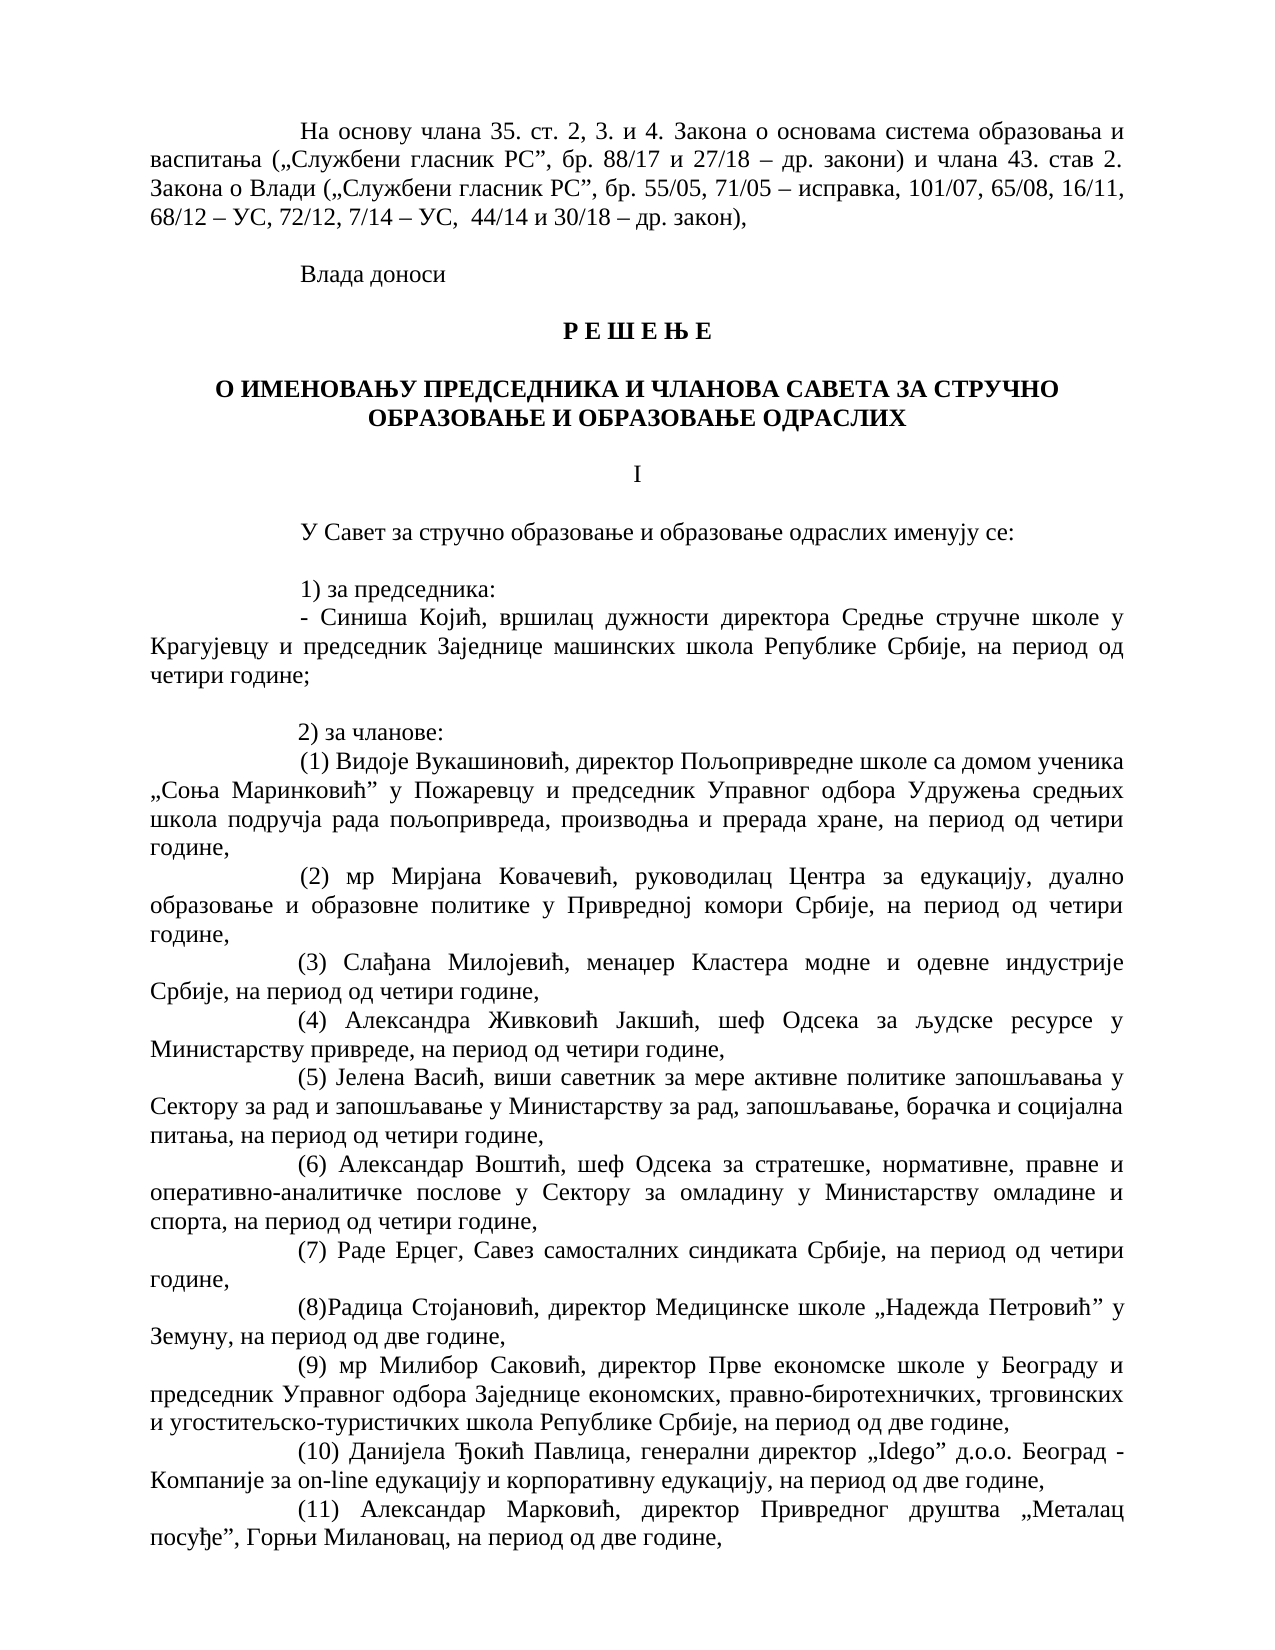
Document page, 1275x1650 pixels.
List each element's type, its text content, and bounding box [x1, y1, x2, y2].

text (4) Александра Живковић Јакшић, шеф Одсека за људске ресурсе у Министарству привреде, на период од четири године, [150, 1005, 1124, 1062]
text (10) Данијела Ђокић Павлица, генерални директор „Idego” д.о.о. Београд - Компаније за on-line едукацију и корпоративну едукацију, на период од две године, [150, 1436, 1124, 1494]
text (3) Слађана Милојевић, менаџер Кластера модне и одевне индустрије Србије, на период од четири године, [150, 947, 1124, 1005]
text (8) Радица Стојановић, директор Медицинске школе „Надежда Петровић” у Земуну, на период од две године, [150, 1292, 1124, 1350]
text (5) Јелена Васић, виши саветник за мере активне политике запошљавања у Сектору за рад и запошљавање у Министарству за рад, запошљавање, борачка и социјална питања, на период од четири године, [150, 1062, 1124, 1149]
text I [150, 459, 1124, 488]
text (7) Раде Ерцег, Савез самосталних синдиката Србије, на период од четири године, [150, 1235, 1124, 1292]
text 2) за чланове: [150, 717, 1124, 746]
text (1) Видоје Вукашиновић, директор Пољопривредне школе са домом ученика „Соња Маринковић” у Пожаревцу и председник Управног одбора Удружења средњих школа подручја рада пољопривреда, производња и прерада хране, на период од четири године, [150, 746, 1124, 861]
text (2) мр Мирјана Ковачевић, руководилац Центра за едукацију, дуално образовање и образовне политике у Привредној комори Србије, на период од четири године, [150, 861, 1124, 947]
text (11) Александар Марковић, директор Привредног друштва „Металац посуђе”, Горњи Милановац, на период од две године, [150, 1494, 1124, 1551]
text (9) мр Милибор Саковић, директор Прве економске школе у Београду и председник Управног одбора Заједнице економских, правно-биротехничких, трговинских и угоститељско-туристичких школа Републике Србије, на период од две године, [150, 1350, 1124, 1436]
text (6) Александар Воштић, шеф Одсека за стратешке, нормативне, правне и оперативно-аналитичке послове у Сектору за омладину у Министарству омладине и спорта, на период од четири године, [150, 1149, 1124, 1235]
text 1) за председника: [150, 574, 1124, 602]
text О ИМЕНОВАЊУ ПРЕДСЕДНИКА И ЧЛАНОВА САВЕТА ЗА СТРУЧНО ОБРАЗОВАЊЕ И ОБРАЗОВАЊЕ ОДРАСЛИХ [150, 374, 1124, 431]
text На основу члана 35. ст. 2, 3. и 4. Закона о основама система образовања и васпитања („Службени гласник РС”, бр. 88/17 и 27/18 – др. закони) и члана 43. став 2. Закона о Влади („Службени гласник РС”, бр. 55/05, 71/05 – исправка, 101/07, 65/08, 16/11, 68/12 – УС, 72/12, 7/14 – УС, 44/14 и 30/18 – др. закон), [150, 116, 1124, 231]
text - Синиша Којић, вршилац дужности директора Средње стручне школе у Крагујевцу и председник Заједнице машинских школа Републике Србије, на период од четири године; [150, 602, 1124, 689]
text У Савет за стручно образовање и образовање одраслих именују се: [150, 517, 1124, 546]
text Р Е Ш Е Њ Е [150, 316, 1124, 345]
text Влада доноси [150, 259, 1124, 288]
